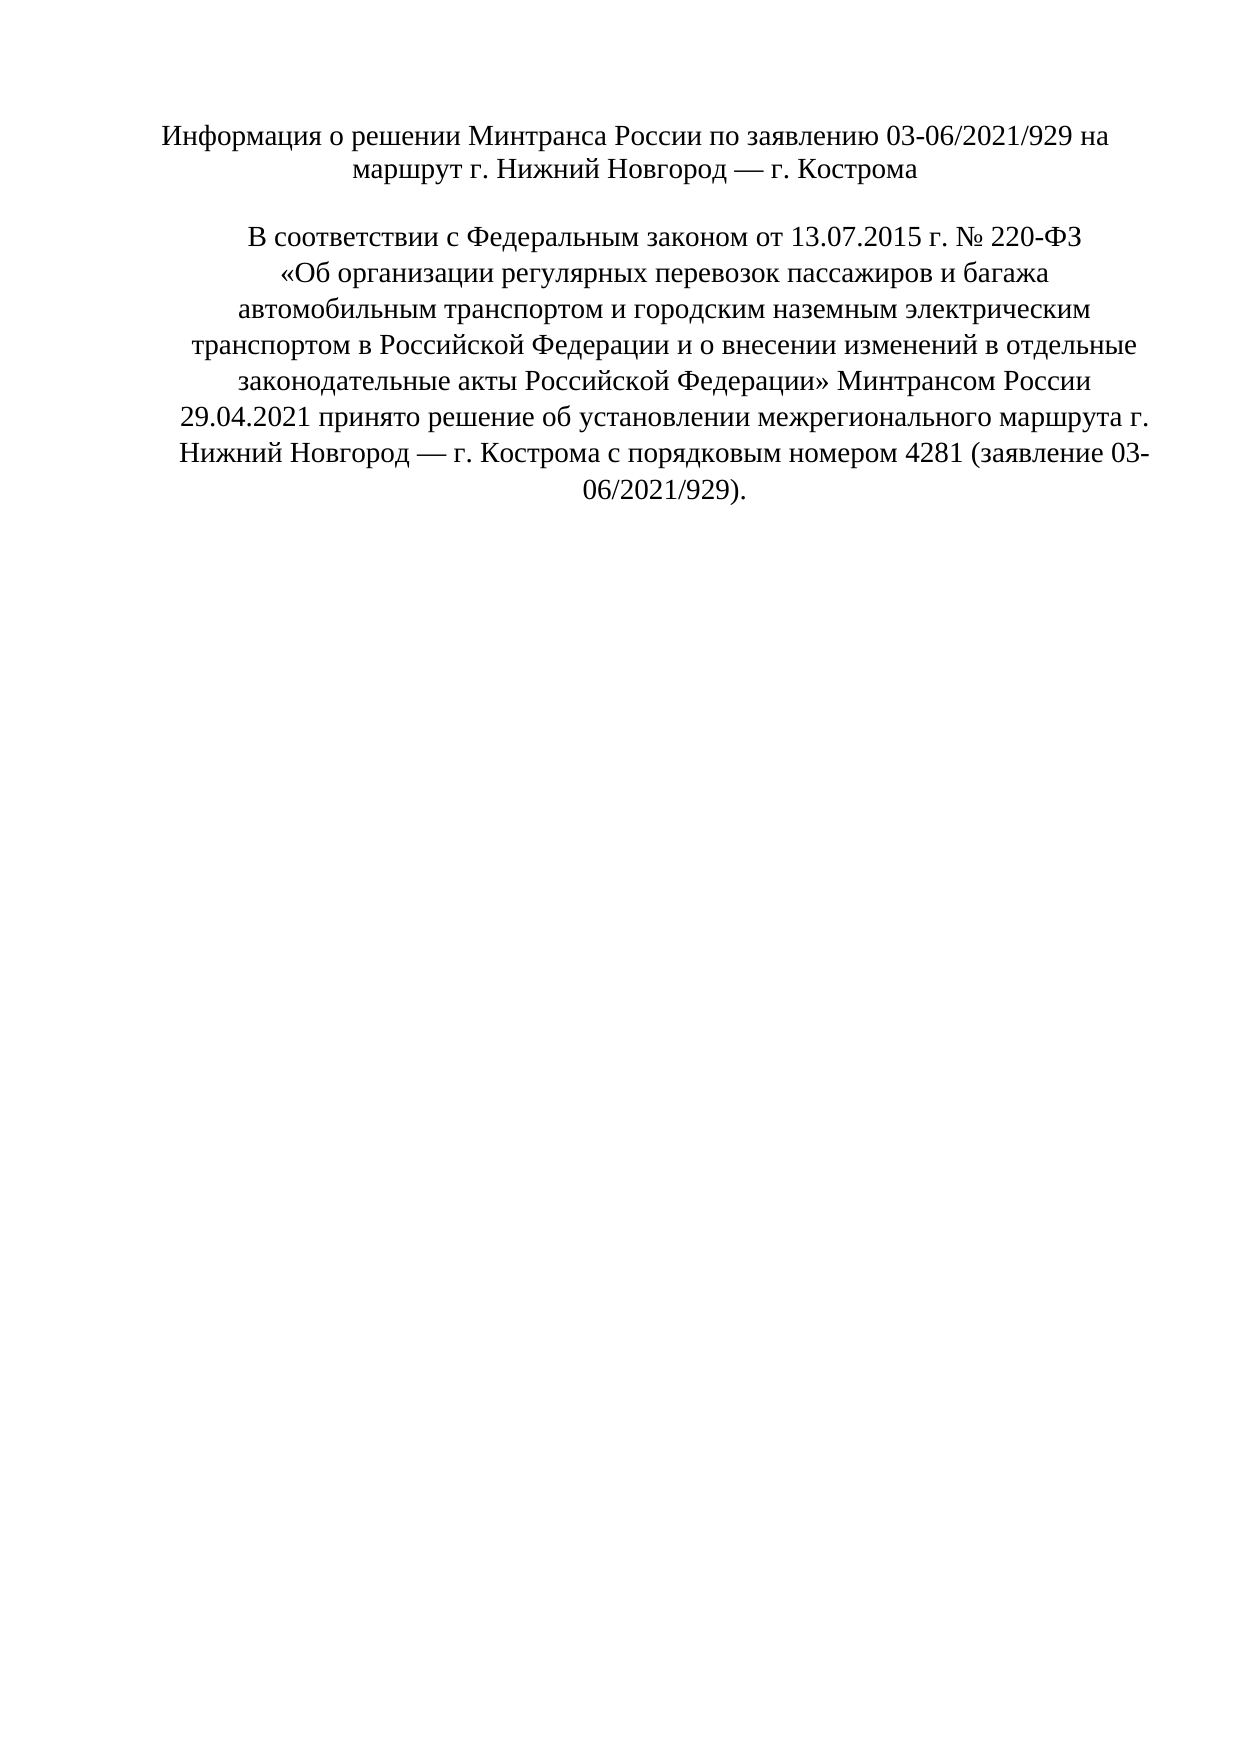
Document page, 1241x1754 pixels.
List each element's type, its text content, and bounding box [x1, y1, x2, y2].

text В соответствии с Федеральным законом от 13.07.2015 г. № 220-ФЗ «Об организации регулярных перевозок пассажиров и багажа автомобильным транспортом и городским наземным электрическим транспортом в Российской Федерации и о внесении изменений в отдельные законодательные акты Российской Федерации» Минтрансом России 29.04.2021 принято решение об установлении межрегионального маршрута г. Нижний Новгород — г. Кострома с порядковым номером 4281 (заявление 03-06/2021/929). [177, 219, 1152, 505]
text Информация о решении Минтранса России по заявлению 03-06/2021/929 на маршрут г. Нижний Новгород — г. Кострома [118, 118, 1152, 185]
